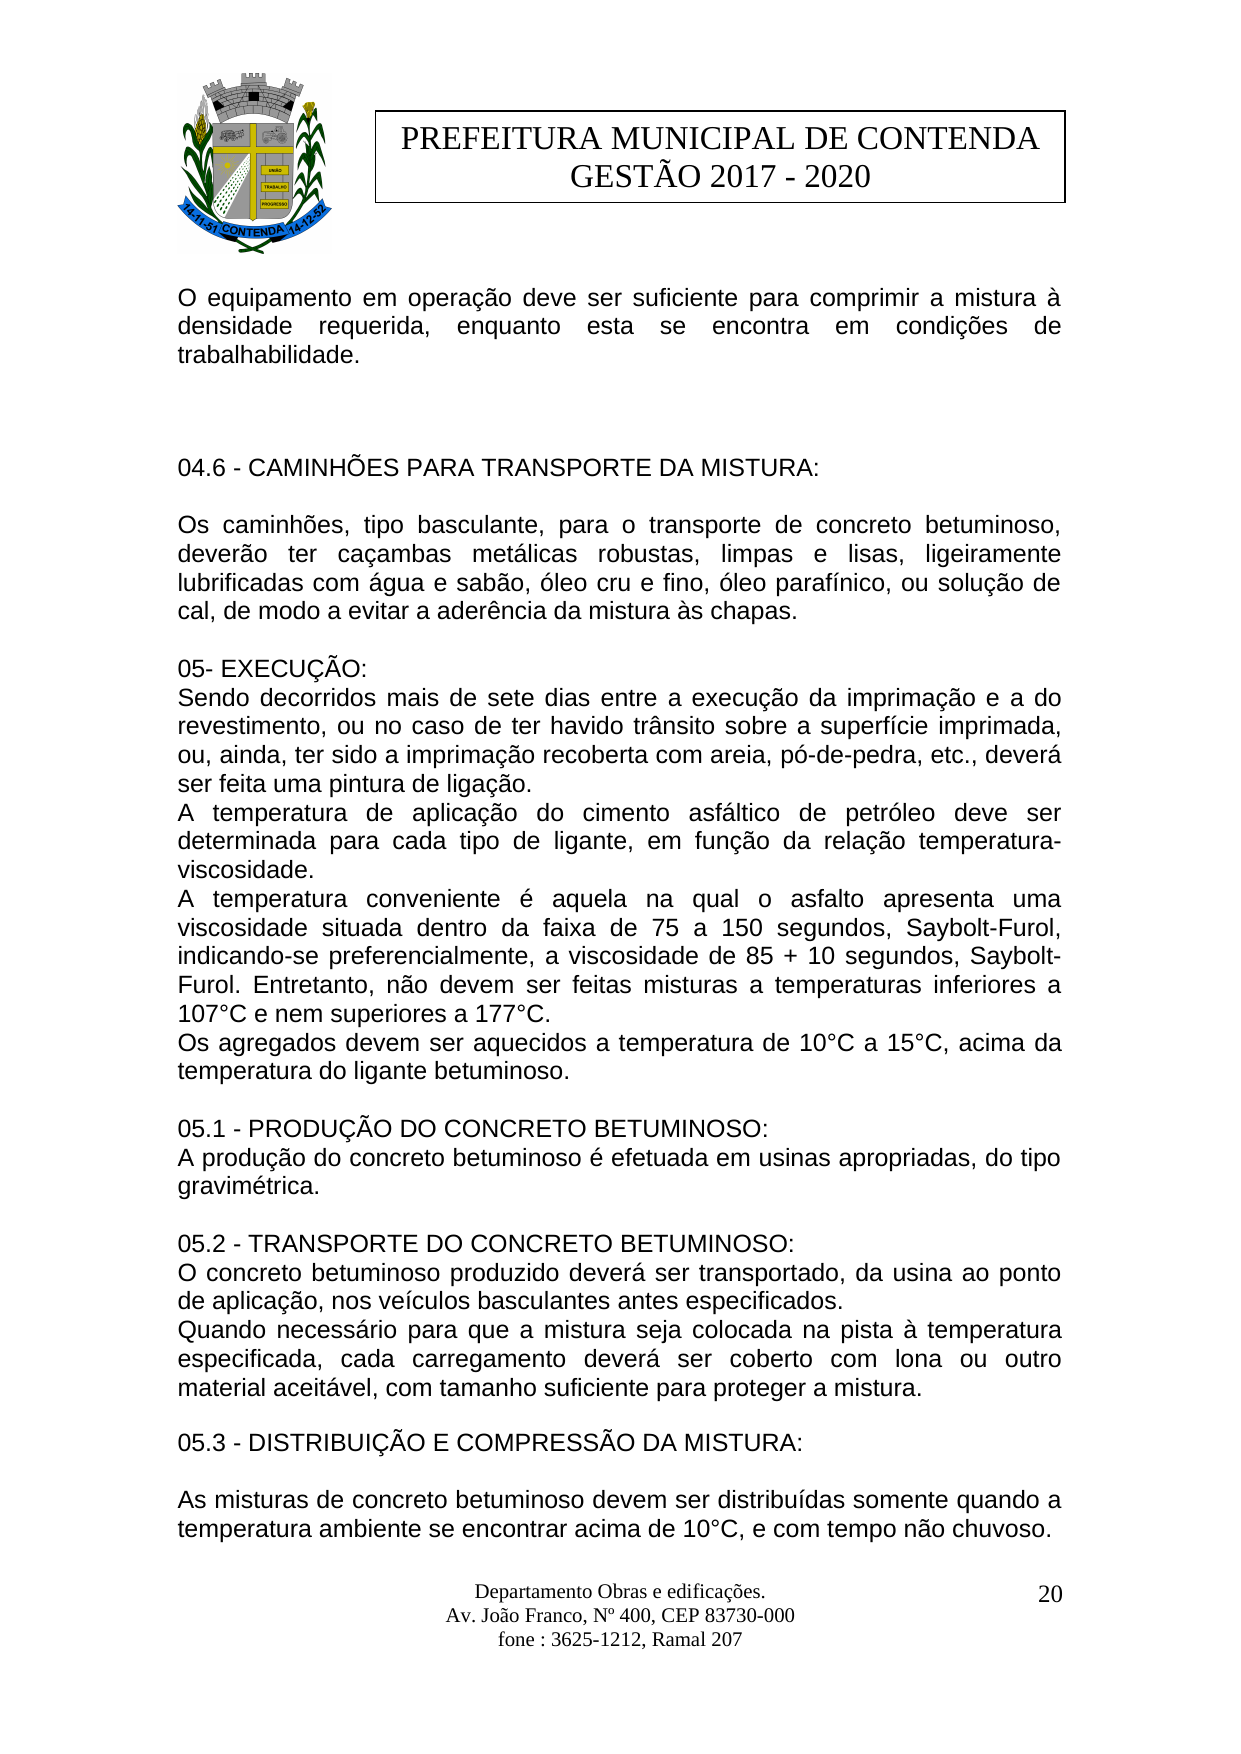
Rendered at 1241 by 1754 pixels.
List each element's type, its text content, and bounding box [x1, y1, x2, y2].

text Os agregados devem ser aquecidos a temperatura de a , acima da temperatura do ligante betuminoso. [177, 1028, 1063, 1085]
text 05.3 - DISTRIBUIÇÃO E COMPRESSÃO DA MISTURA: [177, 1428, 1063, 1456]
text Sendo decorridos mais de sete dias entre a execução da imprimação e a do revestimento, ou no caso de ter havido trânsito sobre a superfície imprimada, ou, ainda, ter sido a imprimação recoberta com areia, pó-de-pedra, etc., deverá ser feita uma pintura de ligação. [177, 683, 1063, 798]
text 05.2 - TRANSPORTE DO CONCRETO BETUMINOSO: [177, 1229, 1063, 1258]
text As misturas de concreto betuminoso devem ser distribuídas somente quando a temperatura ambiente se encontrar acima de , e com tempo não chuvoso. [177, 1485, 1063, 1543]
text 04.6 - CAMINHÕES PARA TRANSPORTE DA MISTURA: [177, 453, 1063, 481]
text Os caminhões, tipo basculante, para o transporte de concreto betuminoso, deverão ter caçambas metálicas robustas, limpas e lisas, ligeiramente lubrificadas com água e sabão, óleo cru e fino, óleo parafínico, ou solução de cal, de modo a evitar a aderência da mistura às chapas. [177, 510, 1063, 625]
text O concreto betuminoso produzido deverá ser transportado, da usina ao ponto de aplicação, nos veículos basculantes antes especificados. [177, 1258, 1063, 1315]
text A temperatura de aplicação do cimento asfáltico de petróleo deve ser determinada para cada tipo de ligante, em função da relação temperatura-viscosidade. [177, 798, 1063, 884]
picture [177, 73, 332, 254]
text Quando necessário para que a mistura seja colocada na pista à temperatura especificada, cada carregamento deverá ser coberto com lona ou outro material aceitável, com tamanho suficiente para proteger a mistura. [177, 1315, 1063, 1401]
text 05.1 - PRODUÇÃO DO CONCRETO BETUMINOSO: [177, 1114, 1063, 1143]
text 05- EXECUÇÃO: [177, 654, 1063, 683]
text O equipamento em operação deve ser suficiente para comprimir a mistura à densidade requerida, enquanto esta se encontra em condições de trabalhabilidade. [177, 282, 1063, 369]
text A produção do concreto betuminoso é efetuada em usinas apropriadas, do tipo gravimétrica. [177, 1143, 1063, 1200]
text A temperatura conveniente é aquela na qual o asfalto apresenta uma viscosidade situada dentro da faixa de 150 segundos, Saybolt-Furol, indicando-se preferencialmente, a viscosidade de 85 + 10 segundos, Saybolt-Furol. Entretanto, não devem ser feitas misturas a temperaturas inferiores a e nem superiores a . [177, 884, 1063, 1028]
